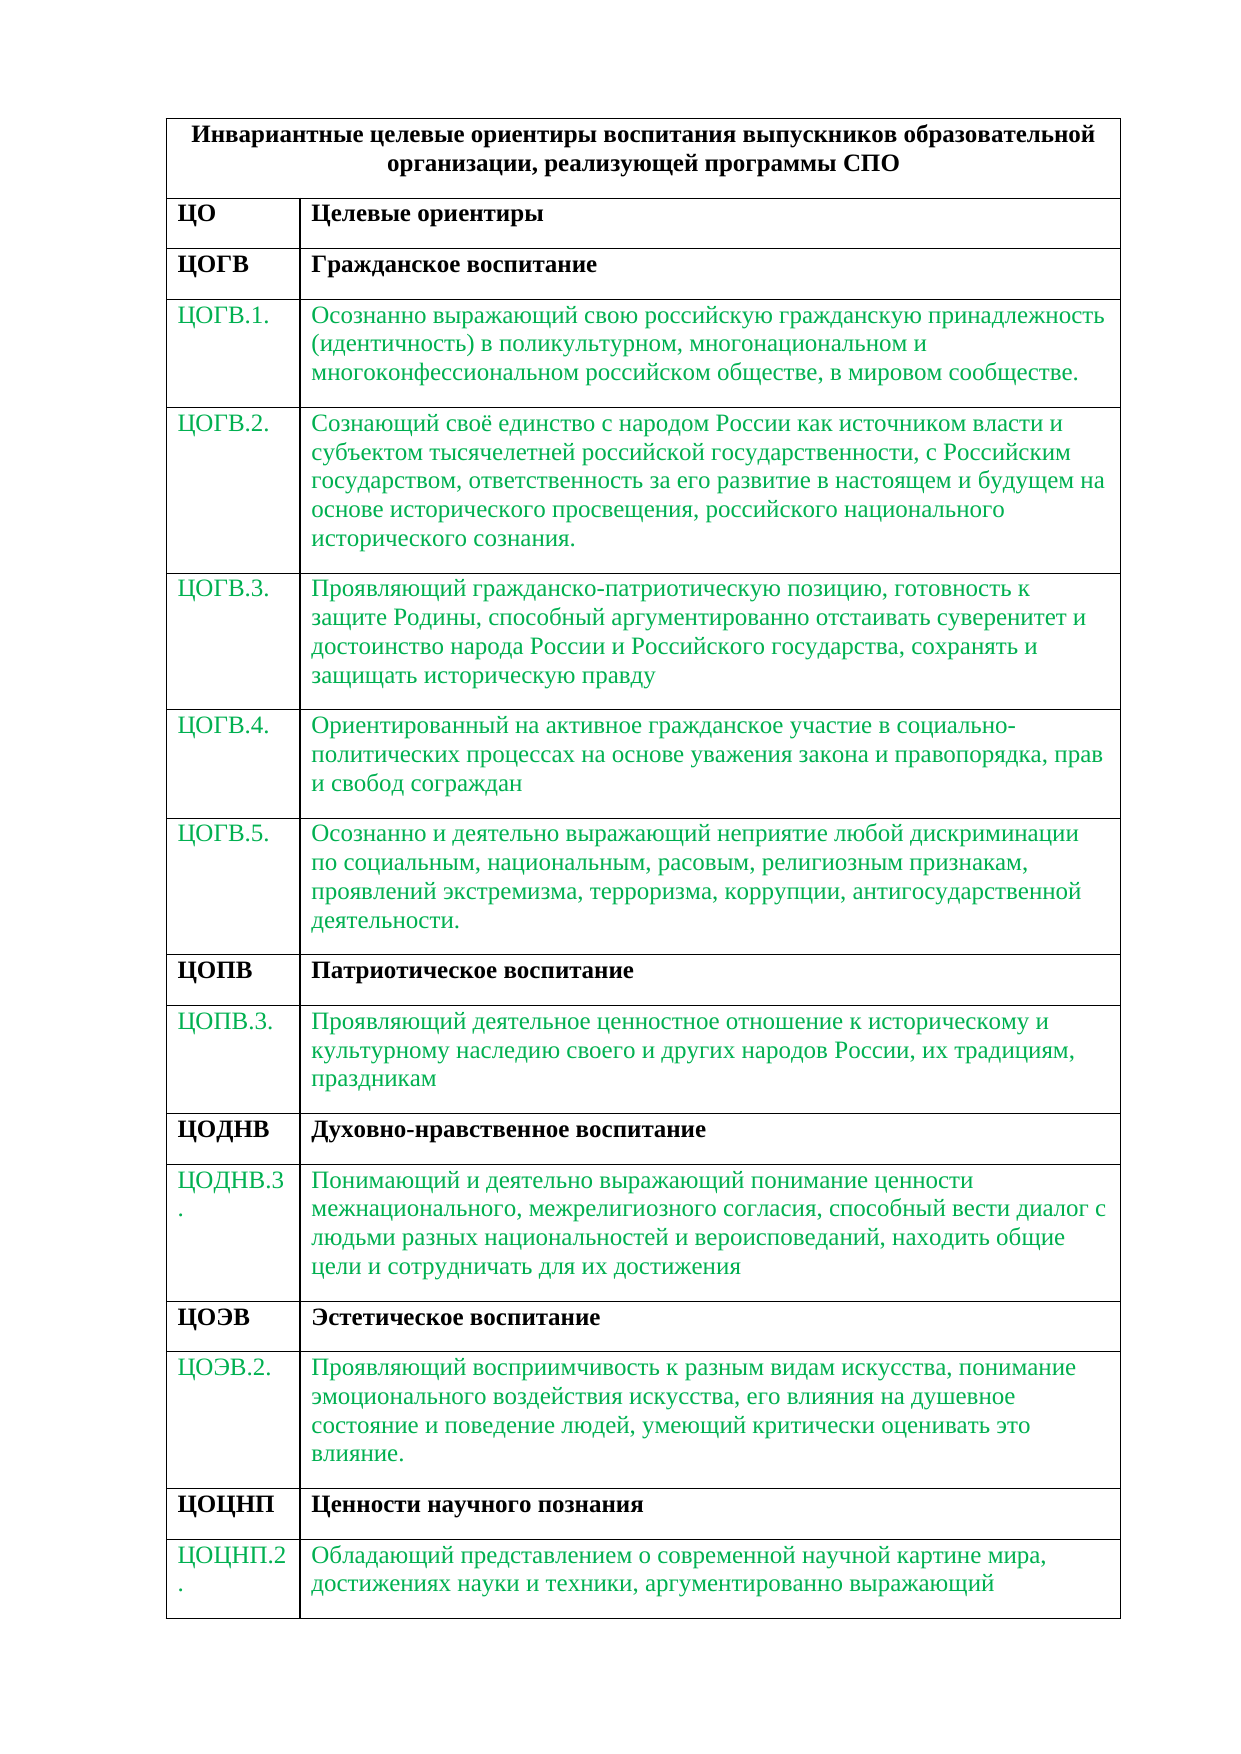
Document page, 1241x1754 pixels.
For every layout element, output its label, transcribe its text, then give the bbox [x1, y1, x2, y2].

table_cell Эстетическое воспитание [301, 1302, 1120, 1351]
table_cell ЦОГВ [167, 249, 299, 299]
table_cell Ценности научного познания [301, 1489, 1120, 1539]
table_cell Гражданское воспитание [301, 249, 1120, 299]
table_cell Понимающий и деятельно выражающий понимание ценности межнационального, межрелигиозного согласия, способный вести диалог с людьми разных национальностей и вероисповеданий, находить общие цели и сотрудничать для их достижения [301, 1165, 1120, 1301]
table_cell ЦОЦНП [167, 1489, 299, 1539]
table_cell ЦОДНВ.3. [167, 1165, 299, 1301]
table_cell Проявляющий восприимчивость к разным видам искусства, понимание эмоционального воздействия искусства, его влияния на душевное состояние и поведение людей, умеющий критически оценивать это влияние. [301, 1352, 1120, 1488]
table_cell ЦОГВ.1. [167, 300, 299, 407]
table_cell Целевые ориентиры [301, 199, 1120, 248]
table_cell ЦОГВ.5. [167, 819, 299, 954]
table_cell ЦОГВ.4. [167, 710, 299, 817]
table_cell Духовно-нравственное воспитание [301, 1114, 1120, 1164]
table_cell ЦОПВ.3. [167, 1006, 299, 1113]
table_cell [301, 1540, 1120, 1618]
table_header Инвариантные целевые ориентиры воспитания выпускников образовательной организации, реализующей программы СПО [167, 119, 1120, 197]
table_cell Осознанно и деятельно выражающий неприятие любой дискриминации по социальным, национальным, расовым, религиозным признакам, проявлений экстремизма, терроризма, коррупции, антигосударственной деятельности. [301, 819, 1120, 954]
table_cell ЦОГВ.3. [167, 574, 299, 709]
table_cell Проявляющий гражданско-патриотическую позицию, готовность к защите Родины, способный аргументированно отстаивать суверенитет и достоинство народа России и Российского государства, сохранять и защищать историческую правду [301, 574, 1120, 709]
table_cell Осознанно выражающий свою российскую гражданскую принадлежность (идентичность) в поликультурном, многонациональном и многоконфессиональном российском обществе, в мировом сообществе. [301, 300, 1120, 407]
table_cell ЦОЦНП.2. [167, 1540, 299, 1618]
table_cell ЦО [167, 199, 299, 248]
table_cell Сознающий своё единство с народом России как источником власти и субъектом тысячелетней российской государственности, с Российским государством, ответственность за его развитие в настоящем и будущем на основе исторического просвещения, российского национального исторического сознания. [301, 408, 1120, 572]
table_cell Ориентированный на активное гражданское участие в социально-политических процессах на основе уважения закона и правопорядка, прав и свобод сограждан [301, 710, 1120, 817]
table_cell ЦОДНВ [167, 1114, 299, 1164]
table_cell ЦОПВ [167, 955, 299, 1005]
table_cell ЦОГВ.2. [167, 408, 299, 572]
table_cell ЦОЭВ [167, 1302, 299, 1351]
table_cell Патриотическое воспитание [301, 955, 1120, 1005]
table_cell Проявляющий деятельное ценностное отношение к историческому и культурному наследию своего и других народов России, их традициям, праздникам [301, 1006, 1120, 1113]
table_cell ЦОЭВ.2. [167, 1352, 299, 1488]
